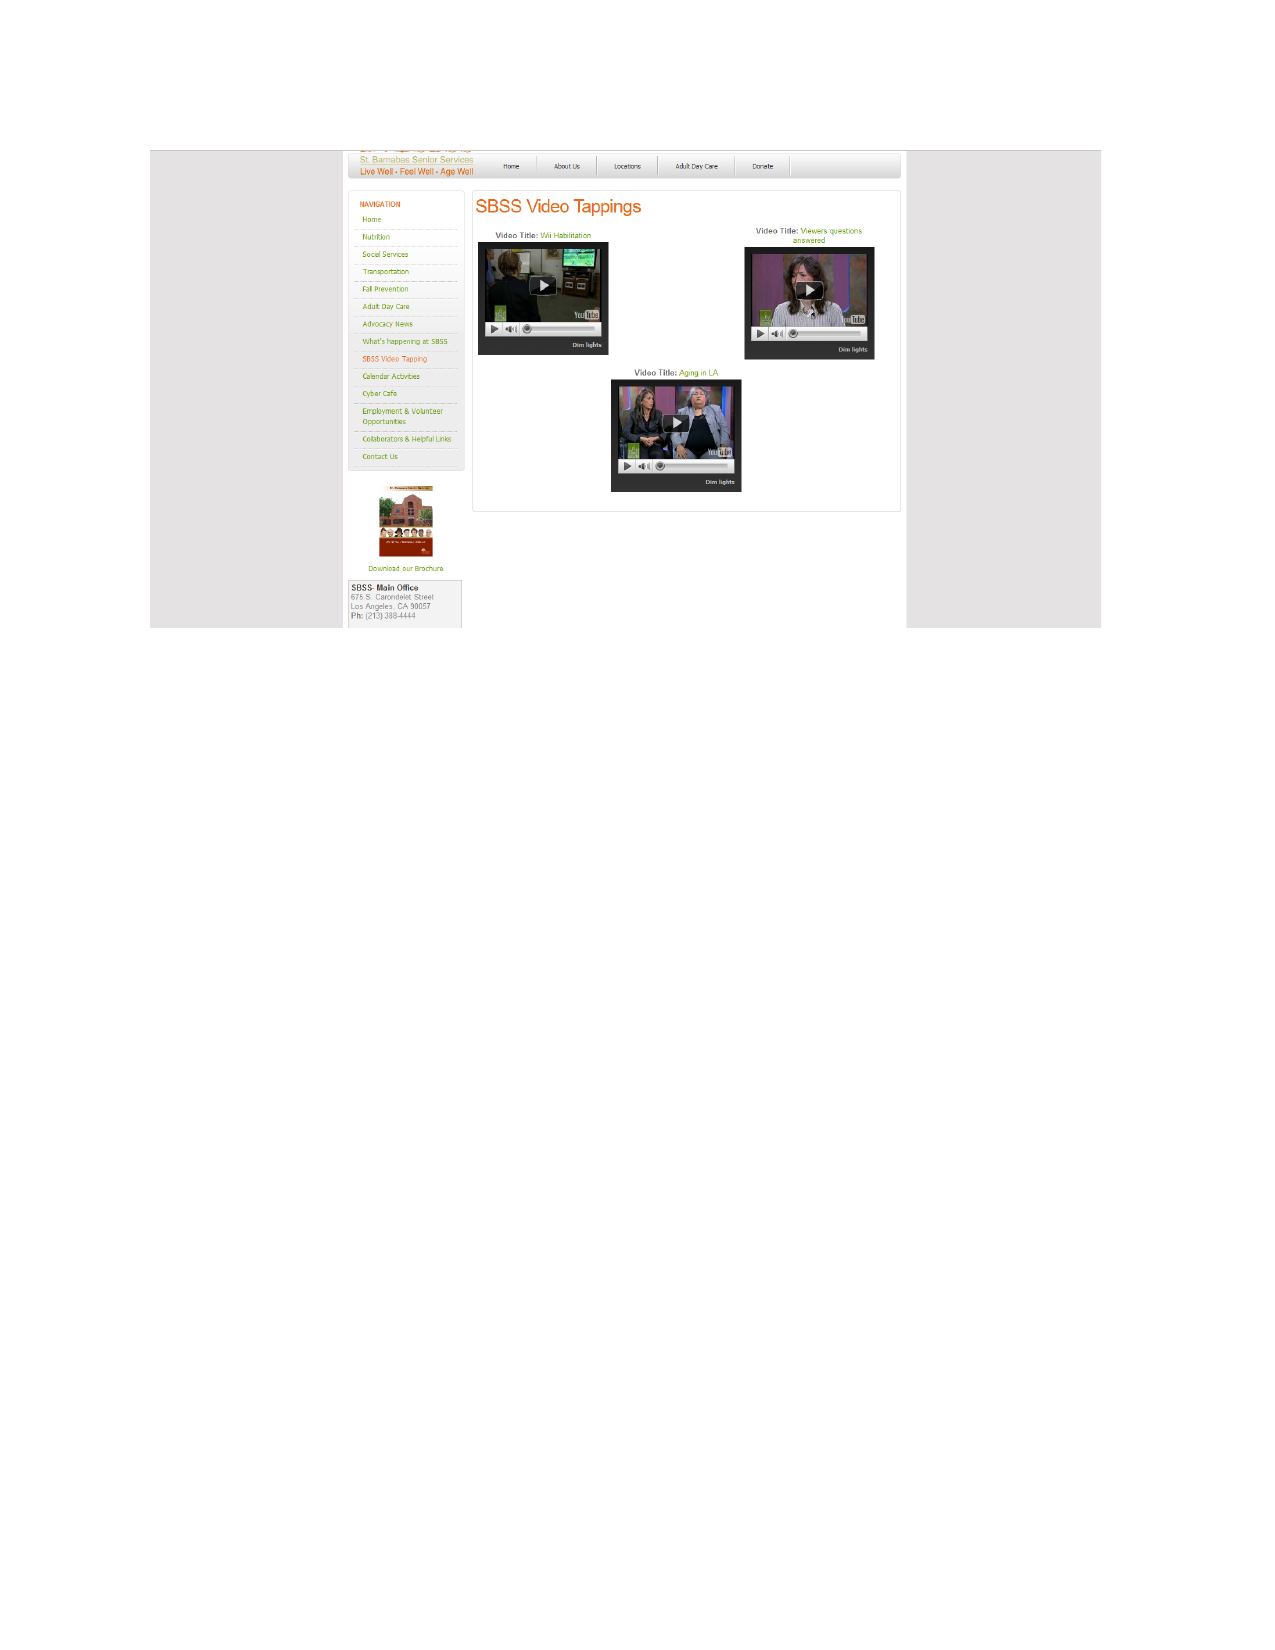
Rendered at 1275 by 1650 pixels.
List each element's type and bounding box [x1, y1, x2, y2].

picture [150, 150, 1102, 628]
